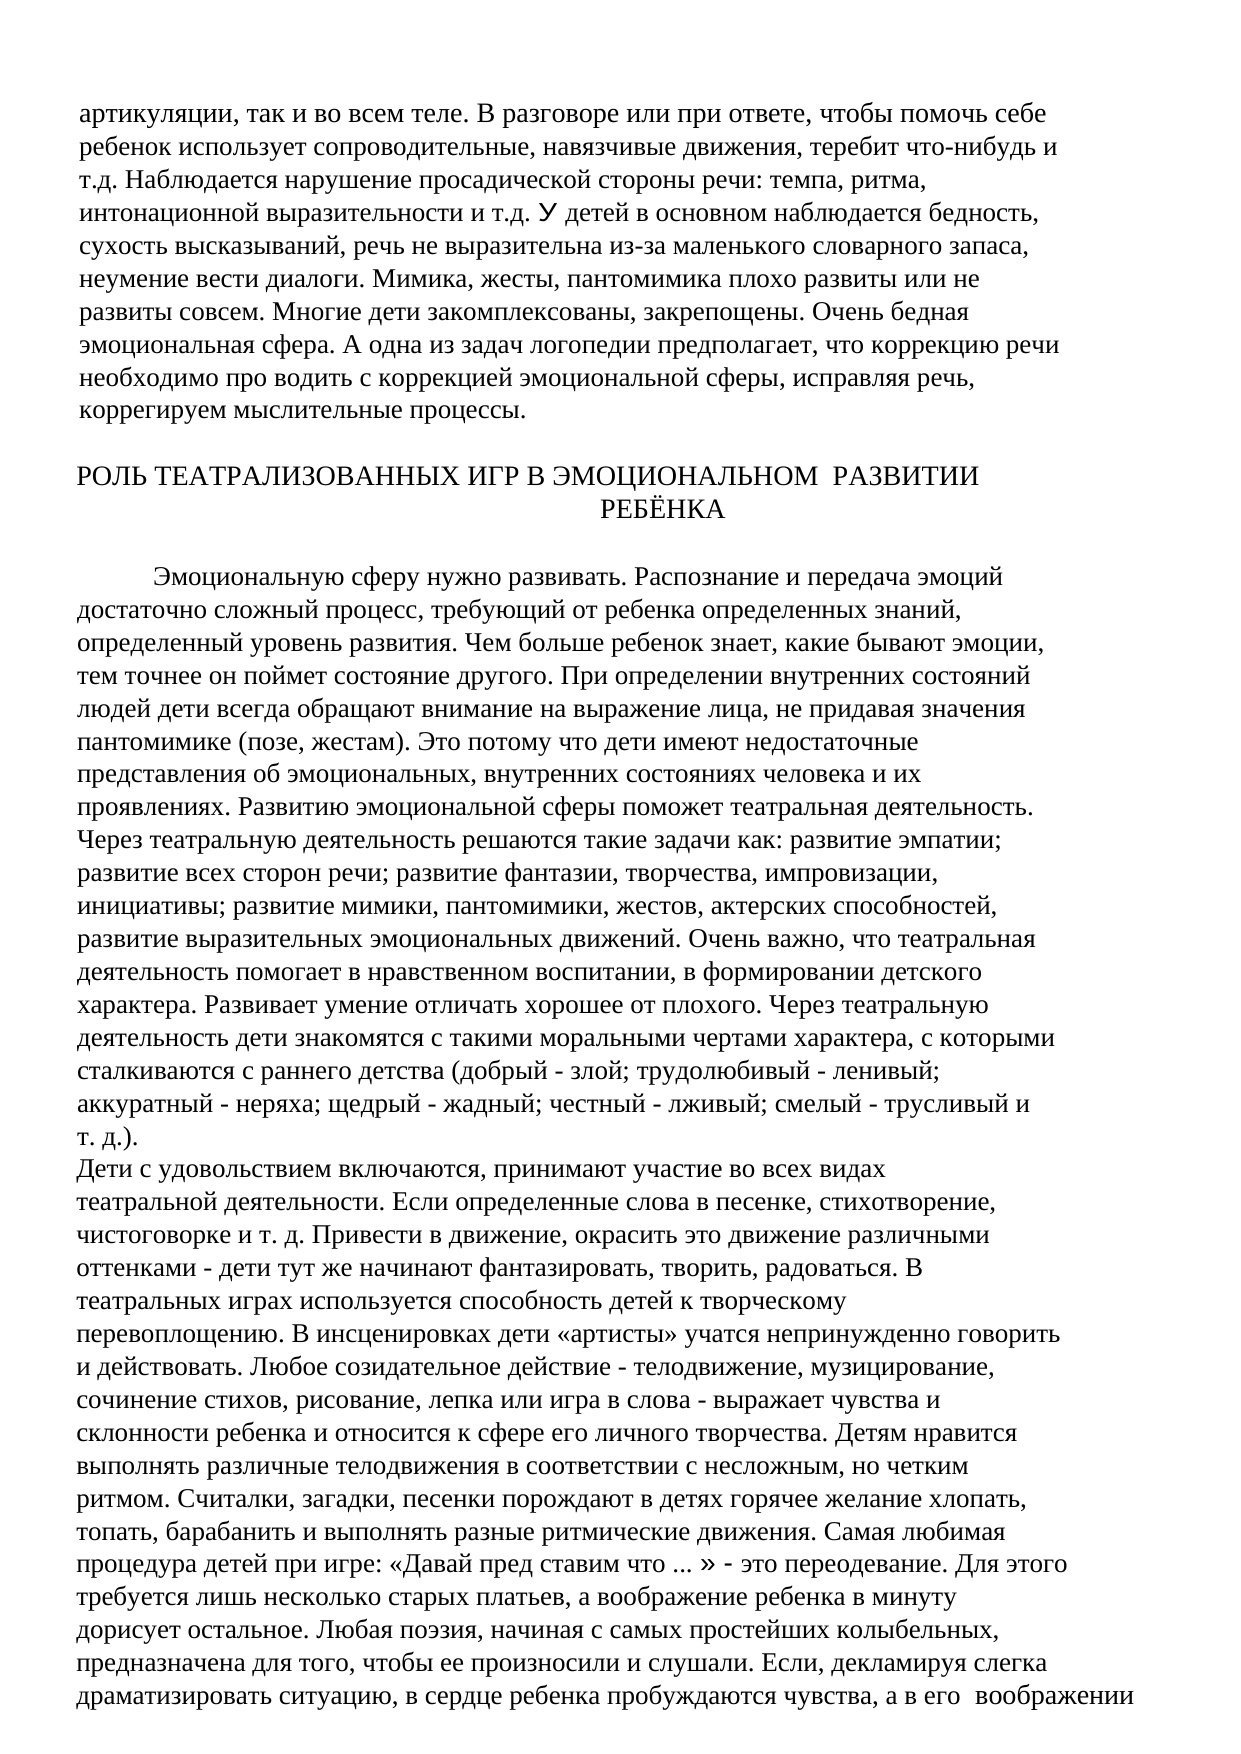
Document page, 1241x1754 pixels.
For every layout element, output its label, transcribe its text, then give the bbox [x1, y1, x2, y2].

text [76, 1152, 1138, 1711]
text РОЛЬ ТЕАТРАЛИЗОВАННЫХ ИГР В ЭМОЦИОНАЛЬНОМ РАЗВИТИИ РЕБЁНКА [76, 459, 1066, 525]
text Эмоциональную сферу нужно развивать. Распознание и передача эмоций достаточно сложный процесс, требующий от ребенка определенных знаний, определенный уровень развития. Чем больше ребенок знает, какие бывают эмоции, тем точнее он поймет состояние другого. При определении внутренних состояний людей дети всегда обращают внимание на выражение лица, не придавая значения пантомимике (позе, жестам). Это потому что дети имеют недостаточные представления об эмоциональных, внутренних состояниях человека и их проявлениях. Развитию эмоциональной сферы поможет театральная деятельность. Через театральную деятельность решаются такие задачи как: развитие эмпатии; развитие всех сторон речи; развитие фантазии, творчества, импровизации, инициативы; развитие мимики, пантомимики, жестов, актерских способностей, развитие выразительных эмоциональных движений. Очень важно, что театральная деятельность помогает в нравственном воспитании, в формировании детского характера. Развивает умение отличать хорошее от плохого. Через театральную деятельность дети знакомятся с такими моральными чертами характера, с которыми сталкиваются с раннего детства (добрый - злой; трудолюбивый - ленивый; аккуратный - неряха; щедрый - жадный; честный - лживый; смелый - трусливый и т. д.). [77, 559, 1137, 1152]
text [79, 96, 1138, 426]
